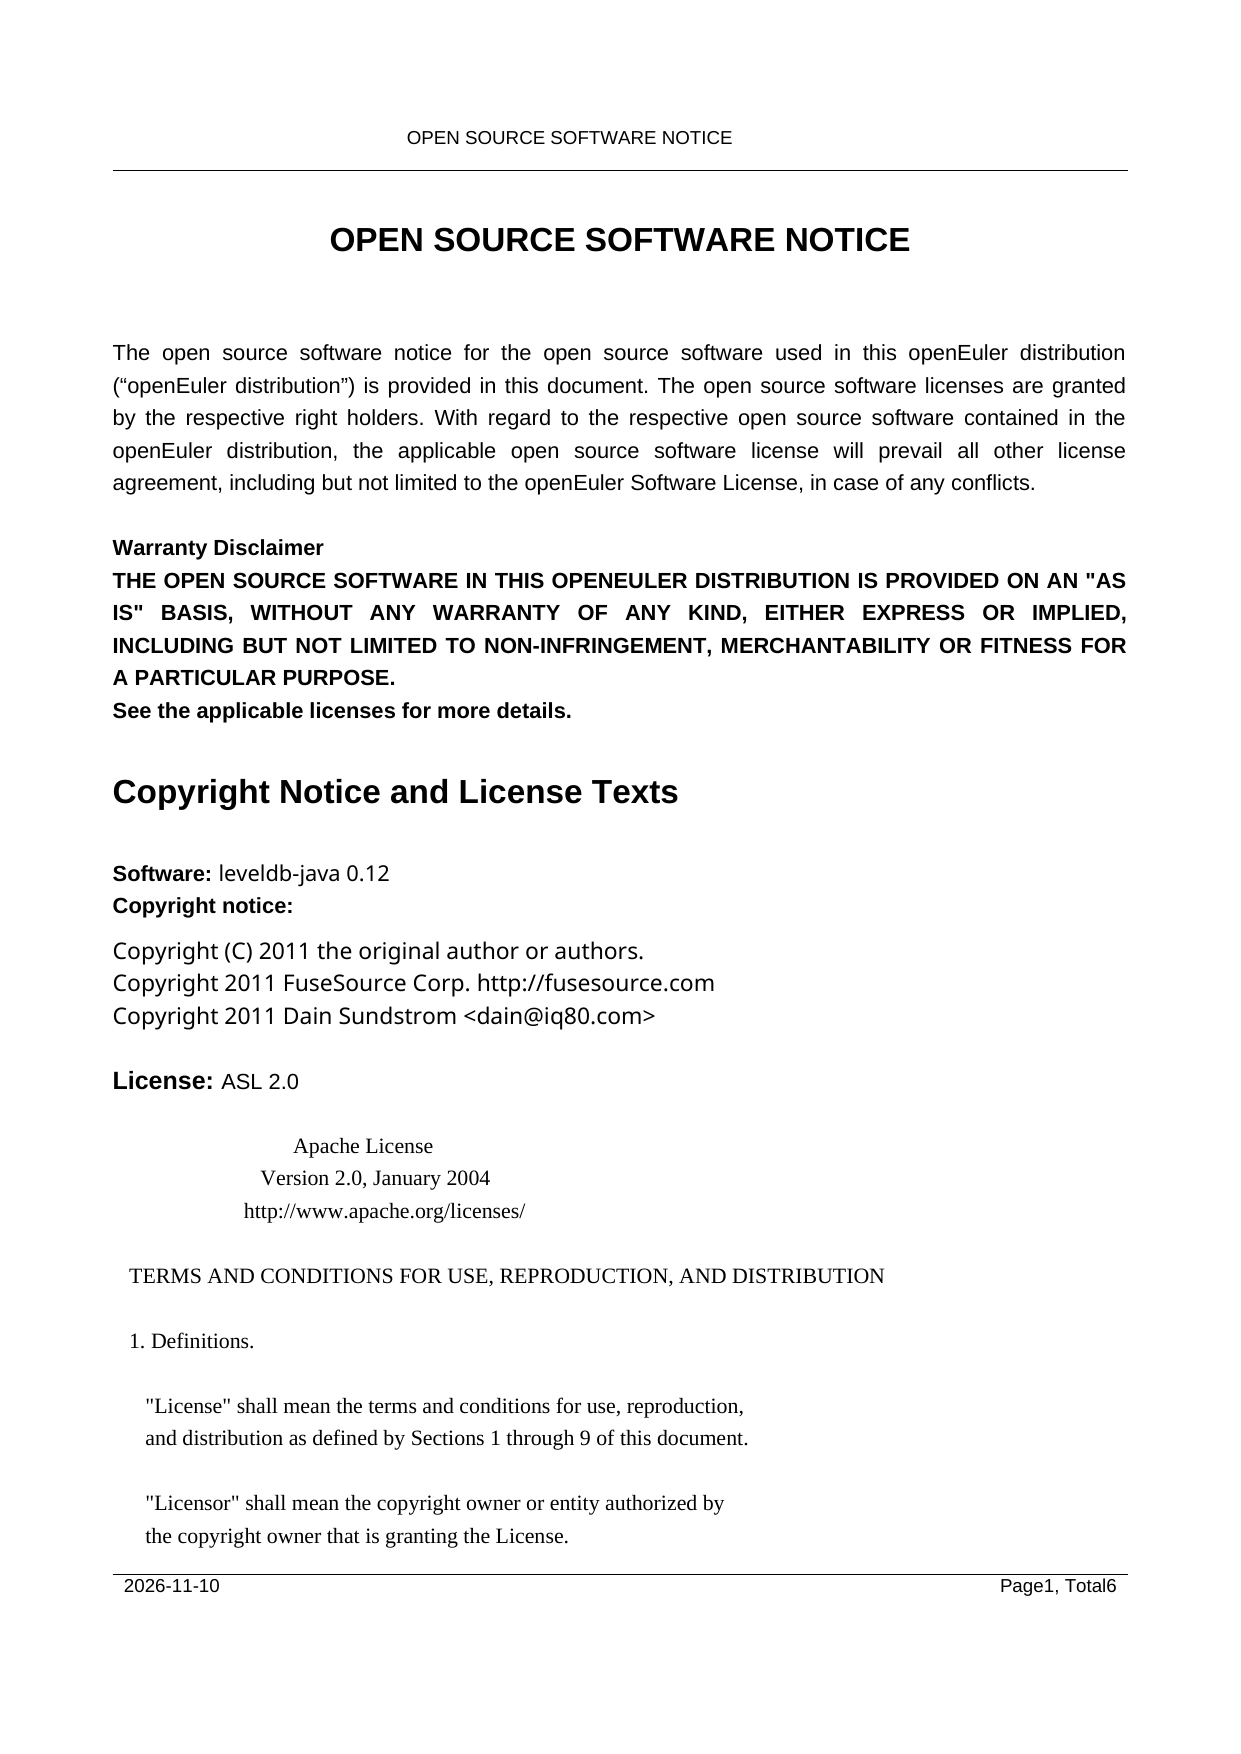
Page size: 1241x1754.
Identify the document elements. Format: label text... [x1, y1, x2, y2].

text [112, 1096, 1128, 1551]
text The open source software notice for the open source software used in this openEuler distribution (“openEuler distribution”) is provided in this document. The open source software licenses are granted by the respective right holders. With regard to the respective open source software contained in the openEuler distribution, the applicable open source software license will prevail all other license agreement, including but not limited to the openEuler Software License, in case of any conflicts. [112, 336, 1128, 499]
text OPEN SOURCE SOFTWARE NOTICE [112, 206, 1128, 271]
text Copyright Notice and License Texts [112, 759, 1128, 824]
text THE OPEN SOURCE SOFTWARE IN THIS OPENEULER DISTRIBUTION IS PROVIDED ON AN "AS IS" BASIS, WITHOUT ANY WARRANTY OF ANY KIND, EITHER EXPRESS OR IMPLIED, INCLUDING BUT NOT LIMITED TO NON-INFRINGEMENT, MERCHANTABILITY OR FITNESS FOR A PARTICULAR PURPOSE. See the applicable licenses for more details. [112, 564, 1128, 726]
text License: ASL 2.0 [112, 1064, 1128, 1096]
title Software: leveldb-java 0.12 [112, 856, 1128, 889]
text Warranty Disclaimer [112, 531, 1128, 564]
text Copyright notice: [112, 889, 1128, 921]
text Copyright (C) 2011 the original author or authors. Copyright 2011 FuseSource Corp. http://fusesource.com Copyright 2011 Dain Sundstrom <dain@iq80.com> [112, 934, 1128, 1064]
